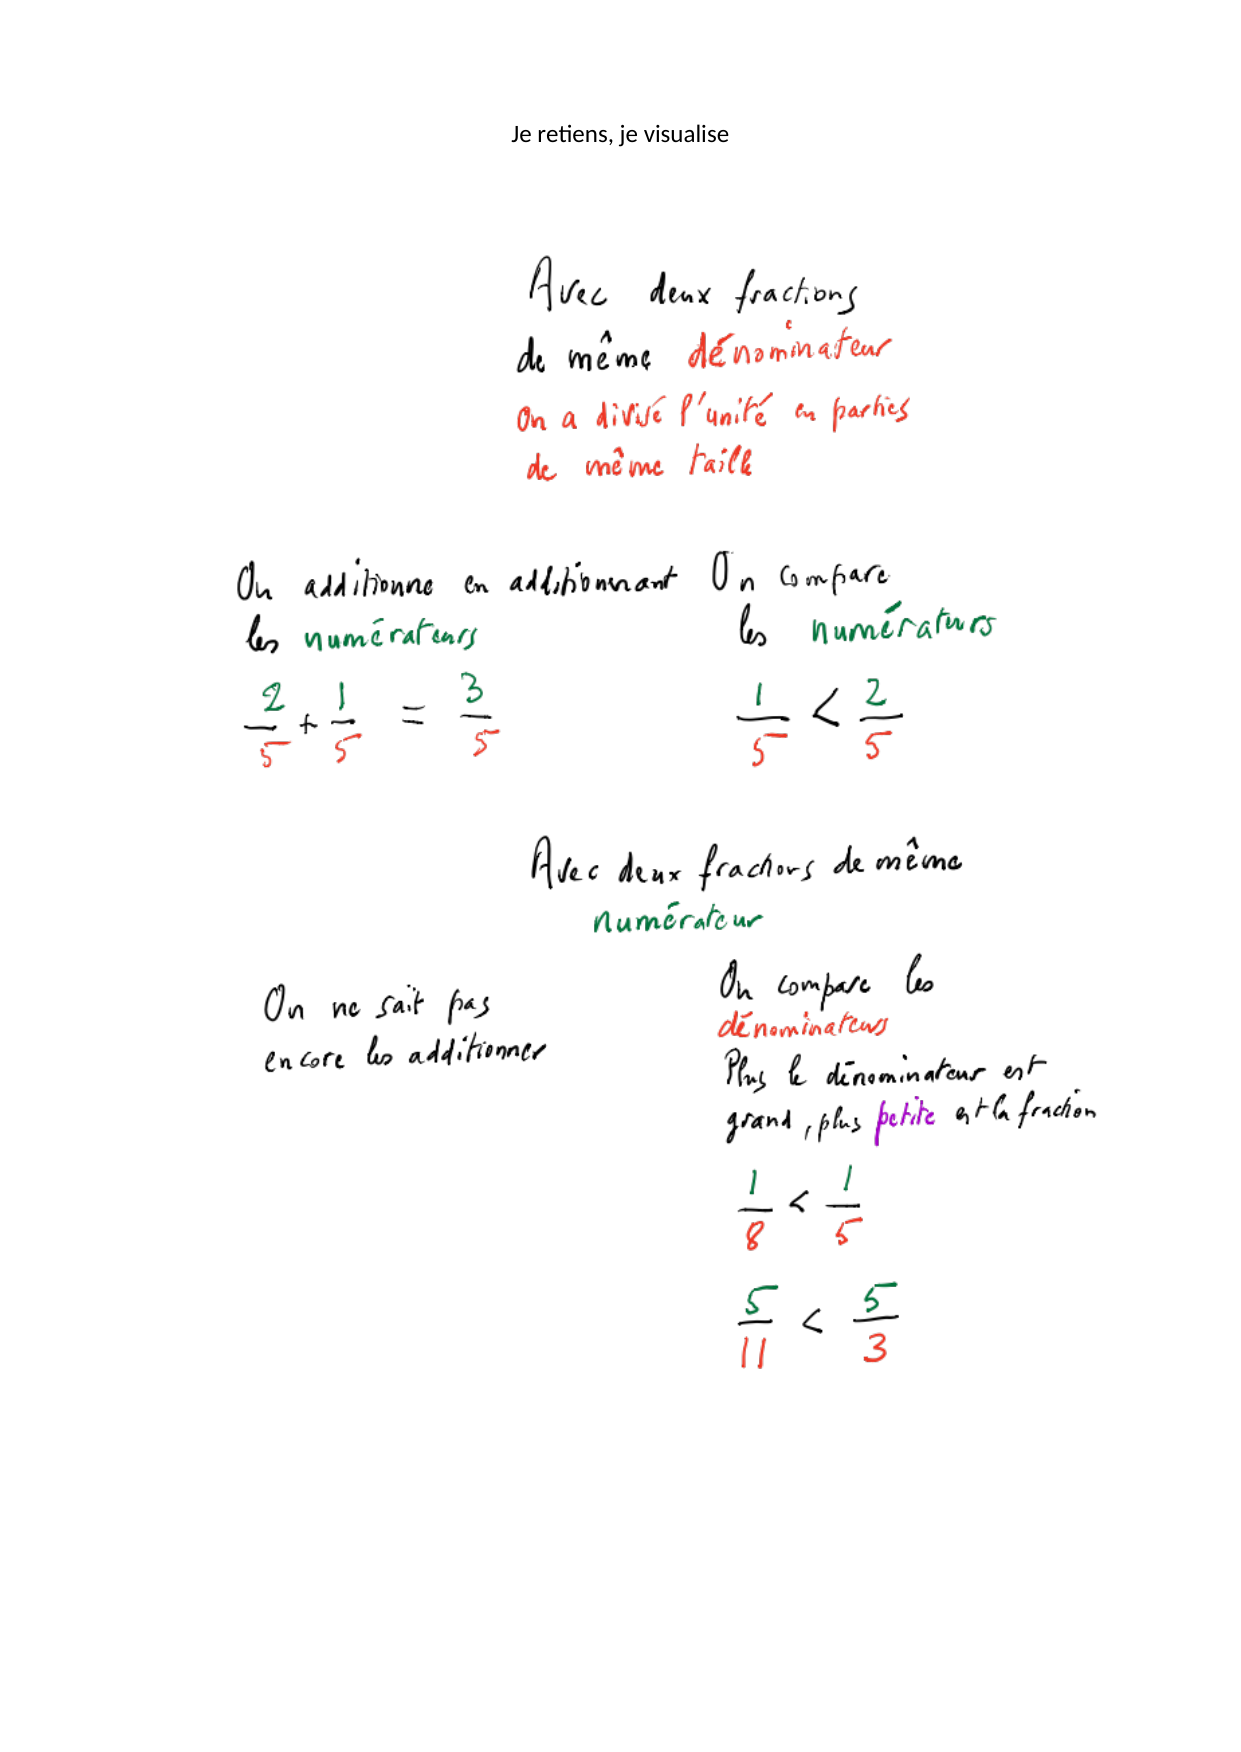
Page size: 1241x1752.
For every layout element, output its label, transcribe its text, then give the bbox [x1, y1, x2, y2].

text Je retiens, je visualise [118, 118, 1122, 149]
